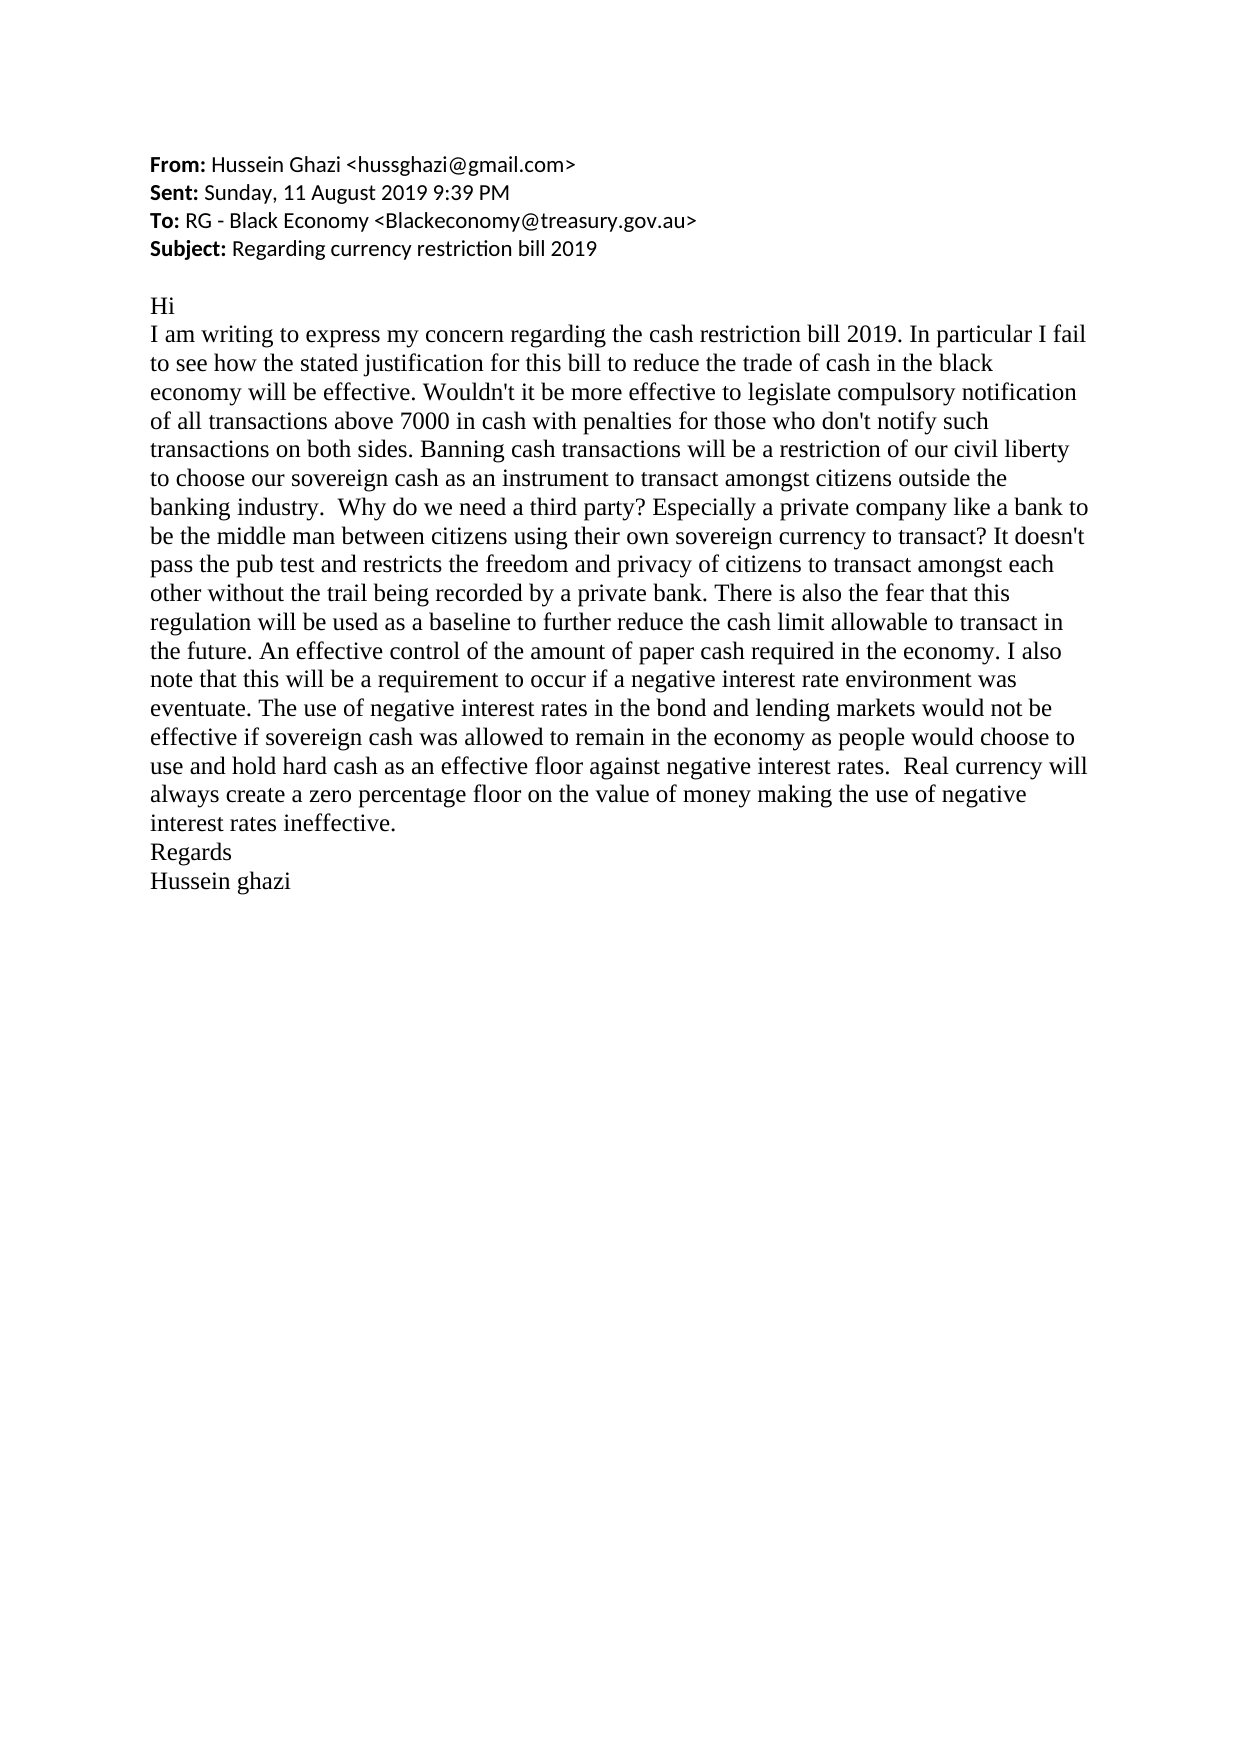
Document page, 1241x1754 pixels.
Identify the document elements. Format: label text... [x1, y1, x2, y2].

text Hi [150, 291, 1090, 319]
text Regards [150, 837, 1090, 866]
text Hussein ghazi [150, 866, 1090, 894]
text From: Hussein Ghazi <hussghazi@gmail.com> Sent: Sunday, 11 August 2019 9:39 PM To: RG - Black Economy <Blackeconomy@treasury.gov.au> Subject: Regarding currency restriction bill 2019 [150, 150, 1090, 262]
text I am writing to express my concern regarding the cash restriction bill 2019. In particular I fail to see how the stated justification for this bill to reduce the trade of cash in the black economy will be effective. Wouldn't it be more effective to legislate compulsory notification of all transactions above 7000 in cash with penalties for those who don't notify such transactions on both sides. Banning cash transactions will be a restriction of our civil liberty to choose our sovereign cash as an instrument to transact amongst citizens outside the banking industry. Why do we need a third party? Especially a private company like a bank to be the middle man between citizens using their own sovereign currency to transact? It doesn't pass the pub test and restricts the freedom and privacy of citizens to transact amongst each other without the trail being recorded by a private bank. There is also the fear that this regulation will be used as a baseline to further reduce the cash limit allowable to transact in the future. An effective control of the amount of paper cash required in the economy. I also note that this will be a requirement to occur if a negative interest rate environment was eventuate. The use of negative interest rates in the bond and lending markets would not be effective if sovereign cash was allowed to remain in the economy as people would choose to use and hold hard cash as an effective floor against negative interest rates. Real currency will always create a zero percentage floor on the value of money making the use of negative interest rates ineffective. [150, 319, 1090, 837]
